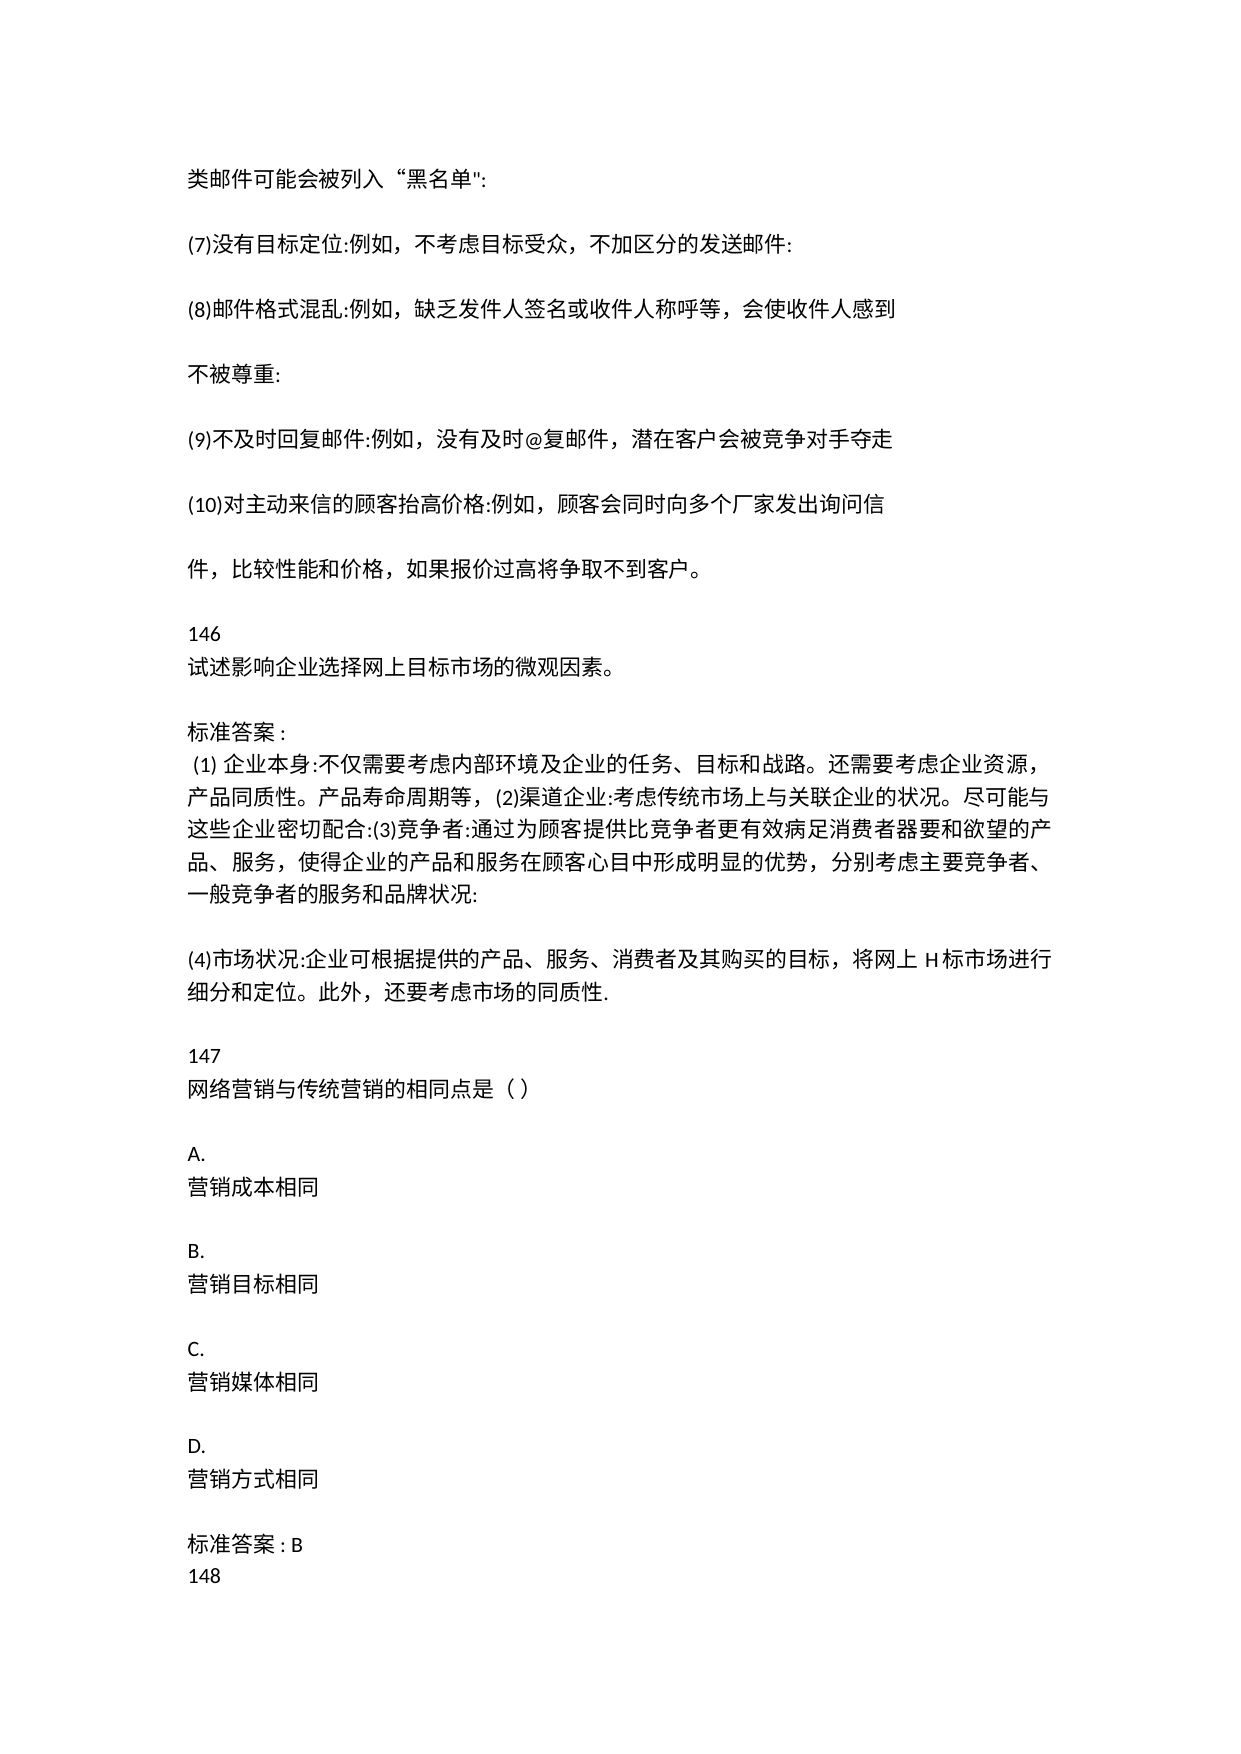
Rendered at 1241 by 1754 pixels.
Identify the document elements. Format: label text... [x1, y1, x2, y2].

text (7)没有目标定位:例如，不考虑目标受众，不加区分的发送邮件: [187, 227, 1053, 259]
text 营销目标相同 [187, 1267, 1053, 1299]
text 标准答案 : B [187, 1527, 1053, 1559]
text 148 [187, 1559, 1053, 1592]
text (9)不及时回复邮件:例如，没有及时@复邮件，潜在客户会被竞争对手夺走 [187, 422, 1053, 454]
text (8)邮件格式混乱:例如，缺乏发件人签名或收件人称呼等，会使收件人感到 [187, 292, 1053, 324]
text 不被尊重: [187, 357, 1053, 389]
text 营销方式相同 [187, 1462, 1053, 1494]
text 146 [187, 617, 1053, 649]
text 试述影响企业选择网上目标市场的微观因素。 [187, 649, 1053, 682]
text (1) 企业本身:不仅需要考虑内部环境及企业的任务、目标和战路。还需要考虑企业资源，产品同质性。产品寿命周期等，(2)渠道企业:考虑传统市场上与关联企业的状况。尽可能与这些企业密切配合:(3)竞争者:通过为顾客提供比竞争者更有效病足消费者器要和欲望的产品、服务，使得企业的产品和服务在顾客心目中形成明显的优势，分别考虑主要竞争者、一般竞争者的服务和品牌状况: [187, 747, 1053, 909]
text B. [187, 1234, 1053, 1267]
text C. [187, 1332, 1053, 1364]
text 网络营销与传统营销的相同点是（ ） [187, 1072, 1053, 1104]
text 147 [187, 1039, 1053, 1072]
text A. [187, 1137, 1053, 1169]
text 标准答案 : [187, 714, 1053, 747]
text 营销成本相同 [187, 1169, 1053, 1202]
text 类邮件可能会被列入“黑名单": [187, 162, 1053, 194]
text (10)对主动来信的顾客抬高价格:例如，顾客会同时向多个厂家发出询问信 [187, 487, 1053, 519]
text 营销媒体相同 [187, 1364, 1053, 1397]
text D. [187, 1429, 1053, 1462]
text 件，比较性能和价格，如果报价过高将争取不到客户。 [187, 552, 1053, 584]
text (4)市场状况:企业可根据提供的产品、服务、消费者及其购买的目标，将网上H标市场进行细分和定位。此外，还要考虑市场的同质性. [187, 942, 1053, 1007]
